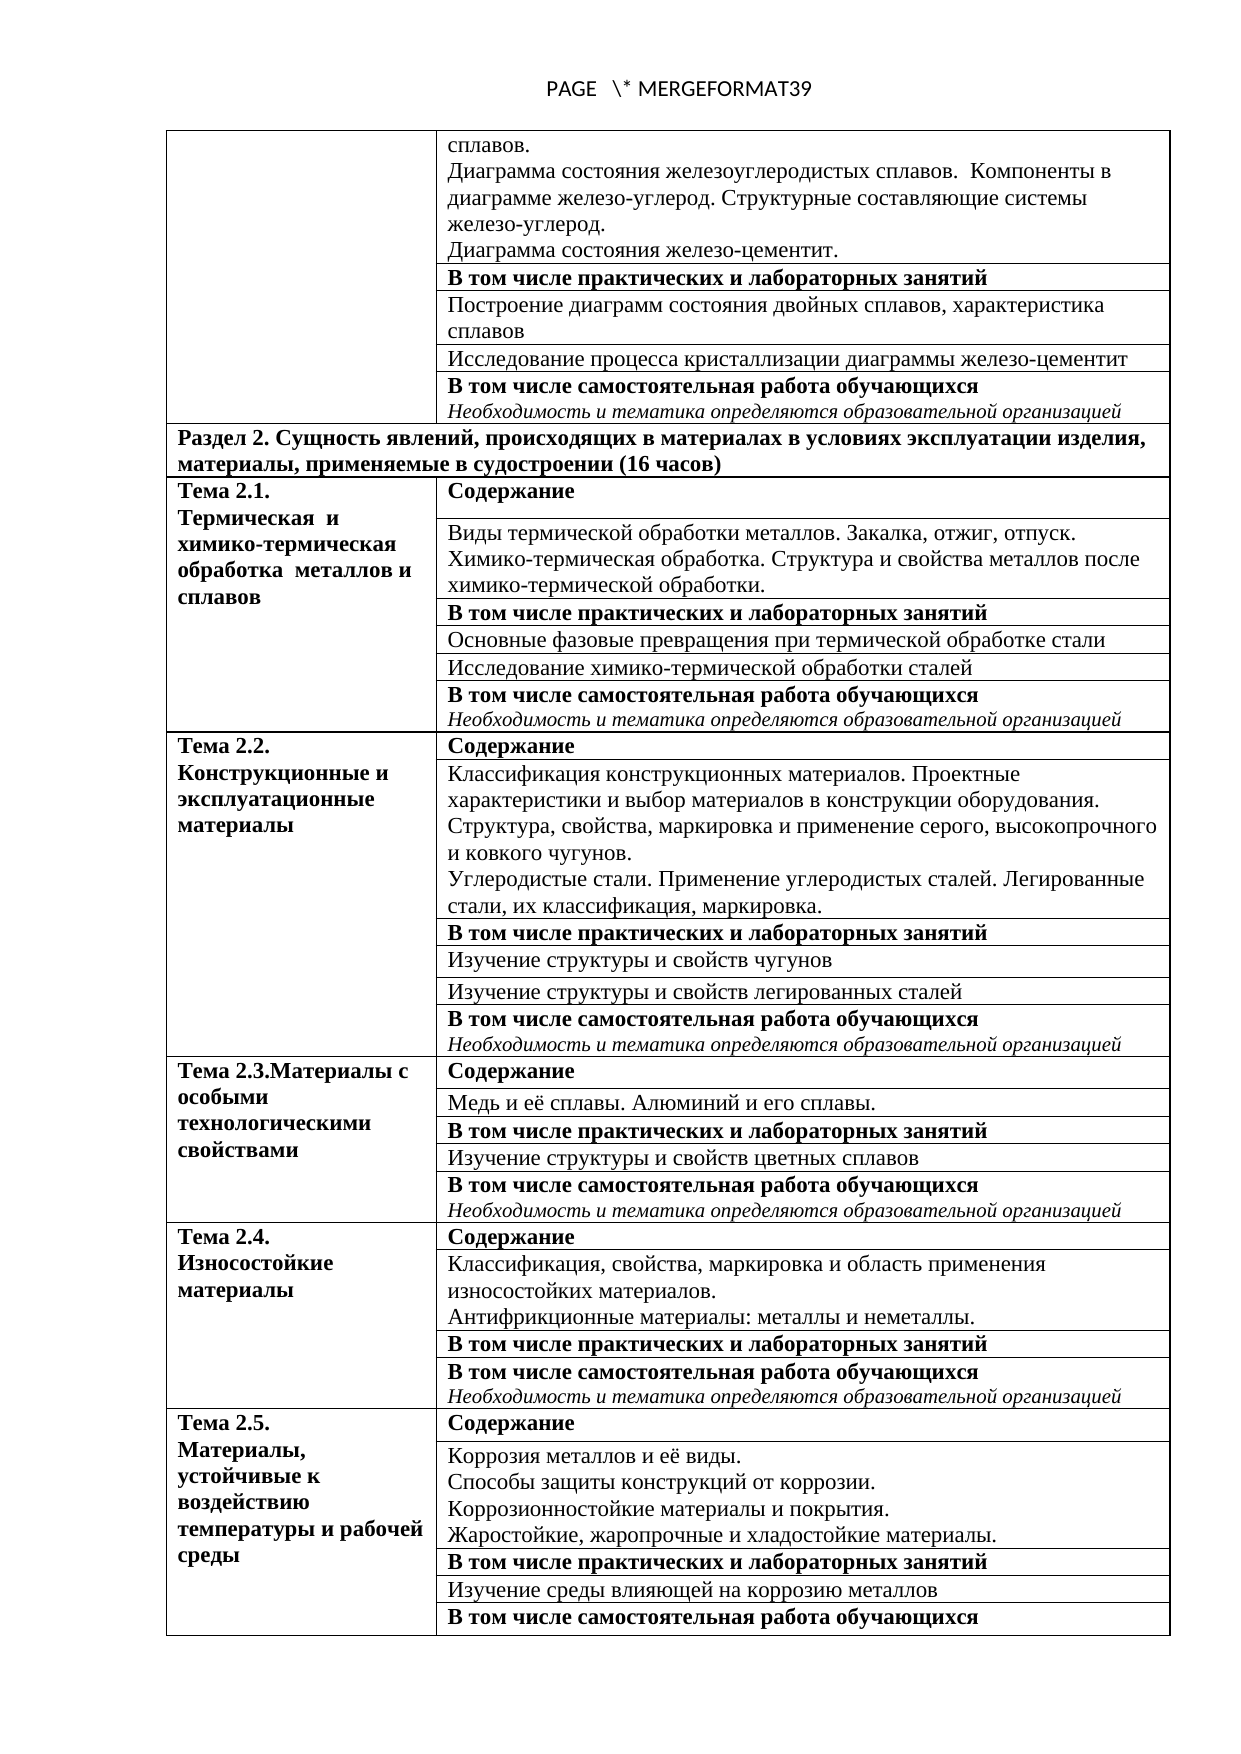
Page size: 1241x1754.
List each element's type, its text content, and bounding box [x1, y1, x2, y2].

table_cell Изучение структуры и свойств легированных сталей [437, 978, 1169, 1004]
table_cell В том числе самостоятельная работа обучающихся Необходимость и тематика определяются образовательной организацией [437, 1358, 1169, 1408]
table_cell Содержание [437, 733, 1169, 759]
table_cell Содержание [437, 1409, 1169, 1441]
table_cell Изучение среды влияющей на коррозию металлов [437, 1576, 1169, 1602]
table_cell Классификация конструкционных материалов. Проектные характеристики и выбор материалов в конструкции оборудования. Структура, свойства, маркировка и применение серого, высокопрочного и ковкого чугунов. Углеродистые стали. Применение углеродистых сталей. Легированные стали, их классификация, маркировка. [437, 760, 1169, 918]
table_cell Изучение структуры и свойств цветных сплавов [437, 1144, 1169, 1171]
table_cell Тема 2.3.Материалы с особыми технологическими свойствами [167, 1057, 436, 1222]
table_cell В том числе практических и лабораторных занятий [437, 599, 1169, 625]
table_cell В том числе самостоятельная работа обучающихся Необходимость и тематика определяются образовательной организацией [437, 372, 1169, 423]
table_cell Изучение структуры и свойств чугунов [437, 946, 1169, 977]
table_cell Коррозия металлов и её виды. Способы защиты конструкций от коррозии. Коррозионностойкие материалы и покрытия. Жаростойкие, жаропрочные и хладостойкие материалы. [437, 1442, 1169, 1547]
table_cell Основные фазовые превращения при термической обработке стали [437, 626, 1169, 653]
table_cell В том числе самостоятельная работа обучающихся Необходимость и тематика определяются образовательной организацией [437, 1005, 1169, 1056]
table_cell Классификация, свойства, маркировка и область применения износостойких материалов. Антифрикционные материалы: металлы и неметаллы. [437, 1250, 1169, 1329]
table_cell Медь и её сплавы. Алюминий и его сплавы. [437, 1089, 1169, 1116]
table_cell Тема 2.2. Конструкционные и эксплуатационные материалы [167, 733, 436, 1056]
table_cell Тема 2.1. Термическая и химико-термическая обработка металлов и сплавов [167, 478, 436, 731]
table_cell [437, 1603, 1169, 1635]
table_cell В том числе практических и лабораторных занятий [437, 1331, 1169, 1357]
table_cell В том числе практических и лабораторных занятий [437, 919, 1169, 945]
table_cell Тема 2.4. Износостойкие материалы [167, 1223, 436, 1408]
table_cell Виды термической обработки металлов. Закалка, отжиг, отпуск. Химико-термическая обработка. Структура и свойства металлов после химико-термической обработки. [437, 519, 1169, 598]
table_cell Тема 2.5. Материалы, устойчивые к воздействию температуры и рабочей среды [167, 1409, 436, 1635]
table_cell В том числе практических и лабораторных занятий [437, 264, 1169, 290]
table_cell В том числе самостоятельная работа обучающихся Необходимость и тематика определяются образовательной организацией [437, 1172, 1169, 1222]
table_cell Содержание [437, 1223, 1169, 1249]
table_cell Содержание [437, 478, 1169, 518]
table_cell В том числе практических и лабораторных занятий [437, 1549, 1169, 1575]
table_cell Построение диаграмм состояния двойных сплавов, характеристика сплавов [437, 291, 1169, 344]
table_cell Раздел 2. Сущность явлений, происходящих в материалах в условиях эксплуатации изделия, материалы, применяемые в судостроении (16 часов) [167, 424, 1169, 476]
table_cell В том числе практических и лабораторных занятий [437, 1117, 1169, 1143]
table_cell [437, 131, 1169, 263]
table_cell Исследование химико-термической обработки сталей [437, 654, 1169, 680]
table_cell В том числе самостоятельная работа обучающихся Необходимость и тематика определяются образовательной организацией [437, 681, 1169, 731]
table_cell Содержание [437, 1057, 1169, 1088]
table_cell Исследование процесса кристаллизации диаграммы железо-цементит [437, 345, 1169, 371]
